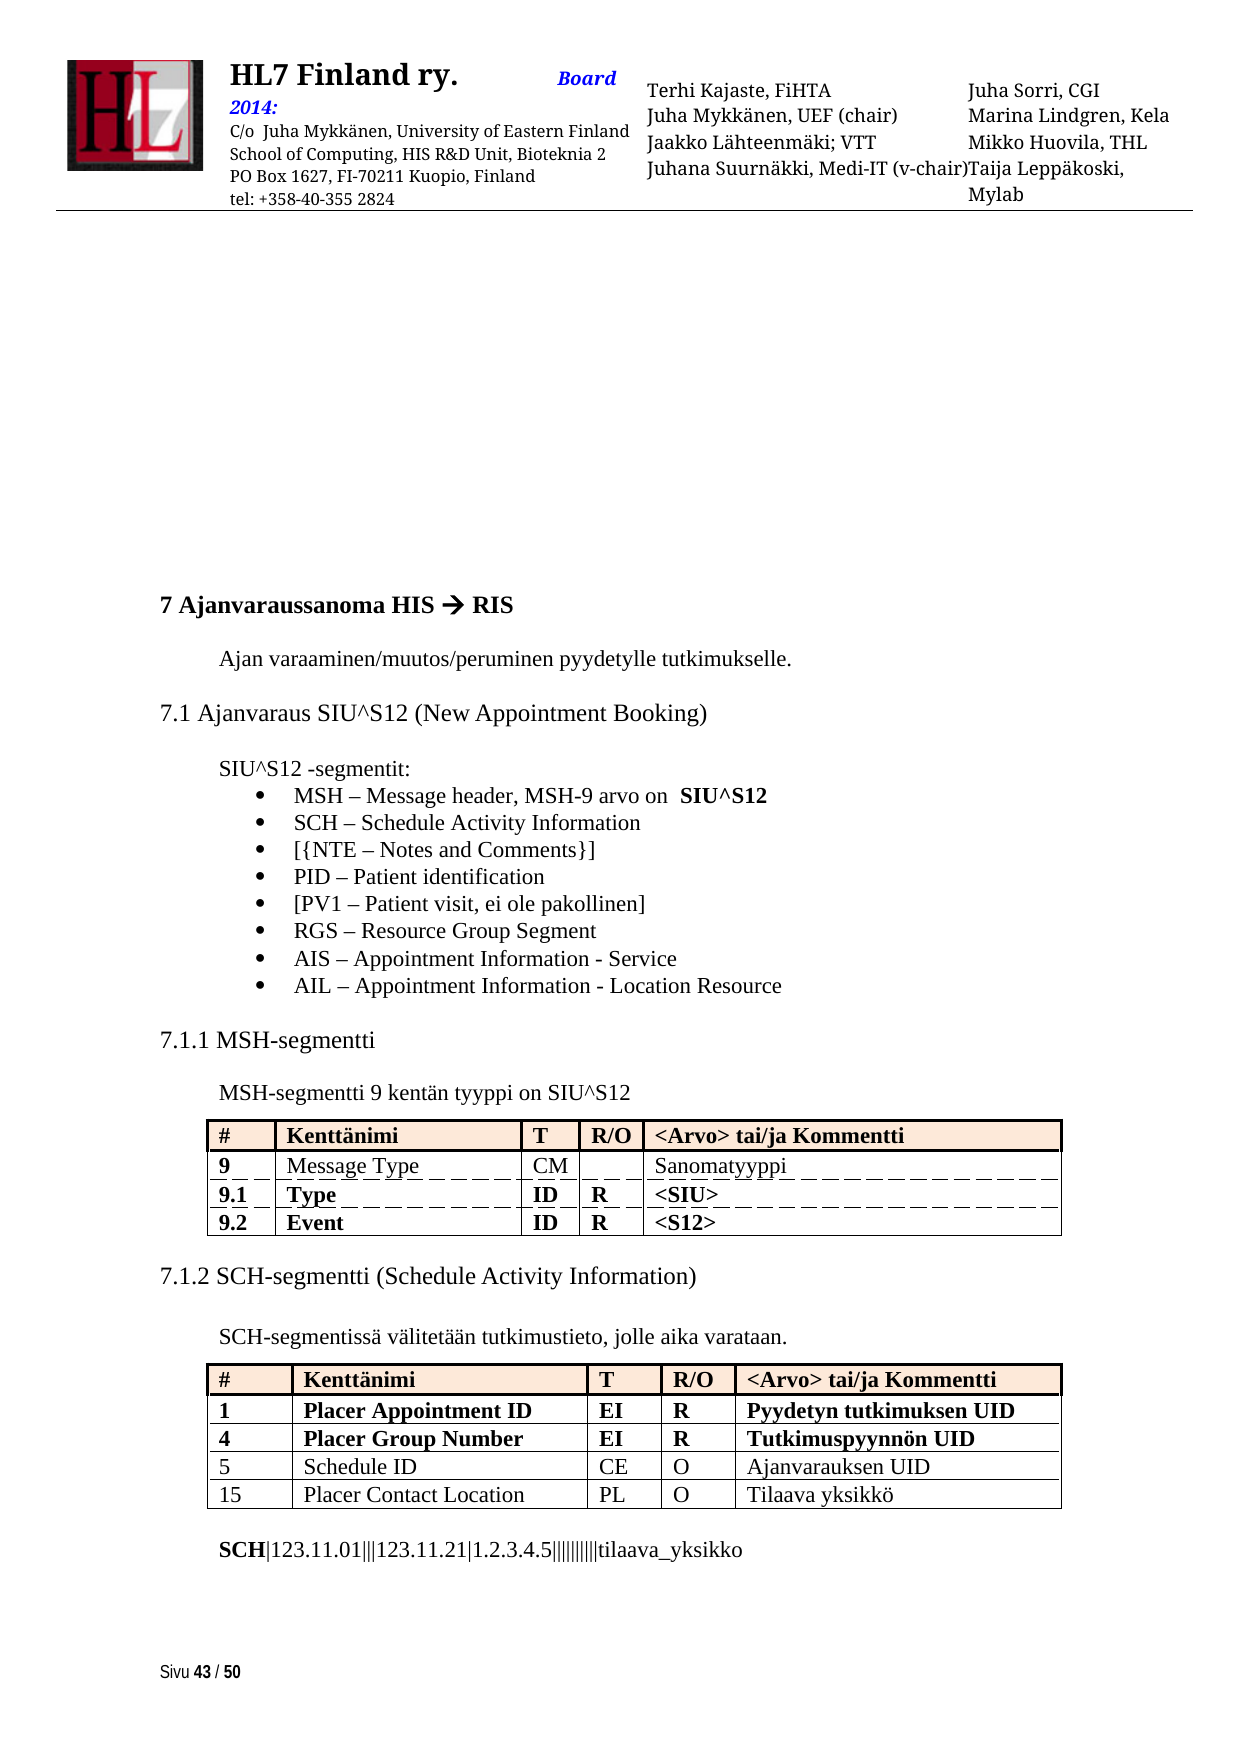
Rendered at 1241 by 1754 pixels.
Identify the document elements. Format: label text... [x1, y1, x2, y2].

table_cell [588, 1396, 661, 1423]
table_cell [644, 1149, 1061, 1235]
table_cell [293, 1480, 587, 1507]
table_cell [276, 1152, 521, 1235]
text Ajan varaaminen/muutos/peruminen pyydetylle tutkimukselle. [218, 644, 1051, 671]
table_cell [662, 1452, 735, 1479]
subtitle Ajanvaraussanoma HIS RIS [159, 591, 1051, 619]
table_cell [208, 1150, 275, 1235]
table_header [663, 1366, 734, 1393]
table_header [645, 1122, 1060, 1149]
subtitle Ajanvaraus SIU^S12 (New Appointment Booking) [159, 698, 1051, 727]
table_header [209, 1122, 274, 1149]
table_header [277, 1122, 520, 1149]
subtitle SCH-segmentti (Schedule Activity Information) [159, 1261, 1051, 1290]
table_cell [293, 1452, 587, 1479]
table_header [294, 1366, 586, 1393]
list AIL – Appointment Information - Location Resource [256, 971, 1051, 998]
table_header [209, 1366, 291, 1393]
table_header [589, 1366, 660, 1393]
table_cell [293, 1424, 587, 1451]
list [PV1 – Patient visit, ei ole pakollinen] [256, 890, 1051, 917]
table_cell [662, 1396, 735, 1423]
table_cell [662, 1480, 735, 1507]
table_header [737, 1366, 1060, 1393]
list PID – Patient identification [256, 863, 1051, 890]
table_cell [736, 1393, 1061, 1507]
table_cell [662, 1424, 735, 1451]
subtitle MSH-segmentti [159, 1025, 1051, 1054]
list RGS – Resource Group Segment [256, 917, 1051, 944]
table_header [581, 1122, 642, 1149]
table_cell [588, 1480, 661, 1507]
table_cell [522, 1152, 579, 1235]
text SIU^S12 -segmentit: [218, 754, 1051, 781]
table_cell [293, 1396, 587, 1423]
picture [67, 60, 204, 171]
list AIS – Appointment Information - Service [256, 944, 1051, 971]
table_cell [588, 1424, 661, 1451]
text SCH-segmentissä välitetään tutkimustieto, jolle aika varataan. [218, 1323, 1051, 1349]
list SCH – Schedule Activity Information [256, 808, 1051, 836]
list [{NTE – Notes and Comments}] [256, 836, 1051, 863]
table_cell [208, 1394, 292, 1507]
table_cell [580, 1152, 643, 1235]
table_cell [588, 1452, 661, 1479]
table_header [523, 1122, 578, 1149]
text SCH|123.11.01|||123.11.21|1.2.3.4.5||||||||||tilaava_yksikko [218, 1536, 1051, 1563]
text MSH-segmentti 9 kentän tyyppi on SIU^S12 [218, 1079, 1051, 1105]
list MSH – Message header, MSH-9 arvo on SIU^S12 [256, 781, 1051, 808]
